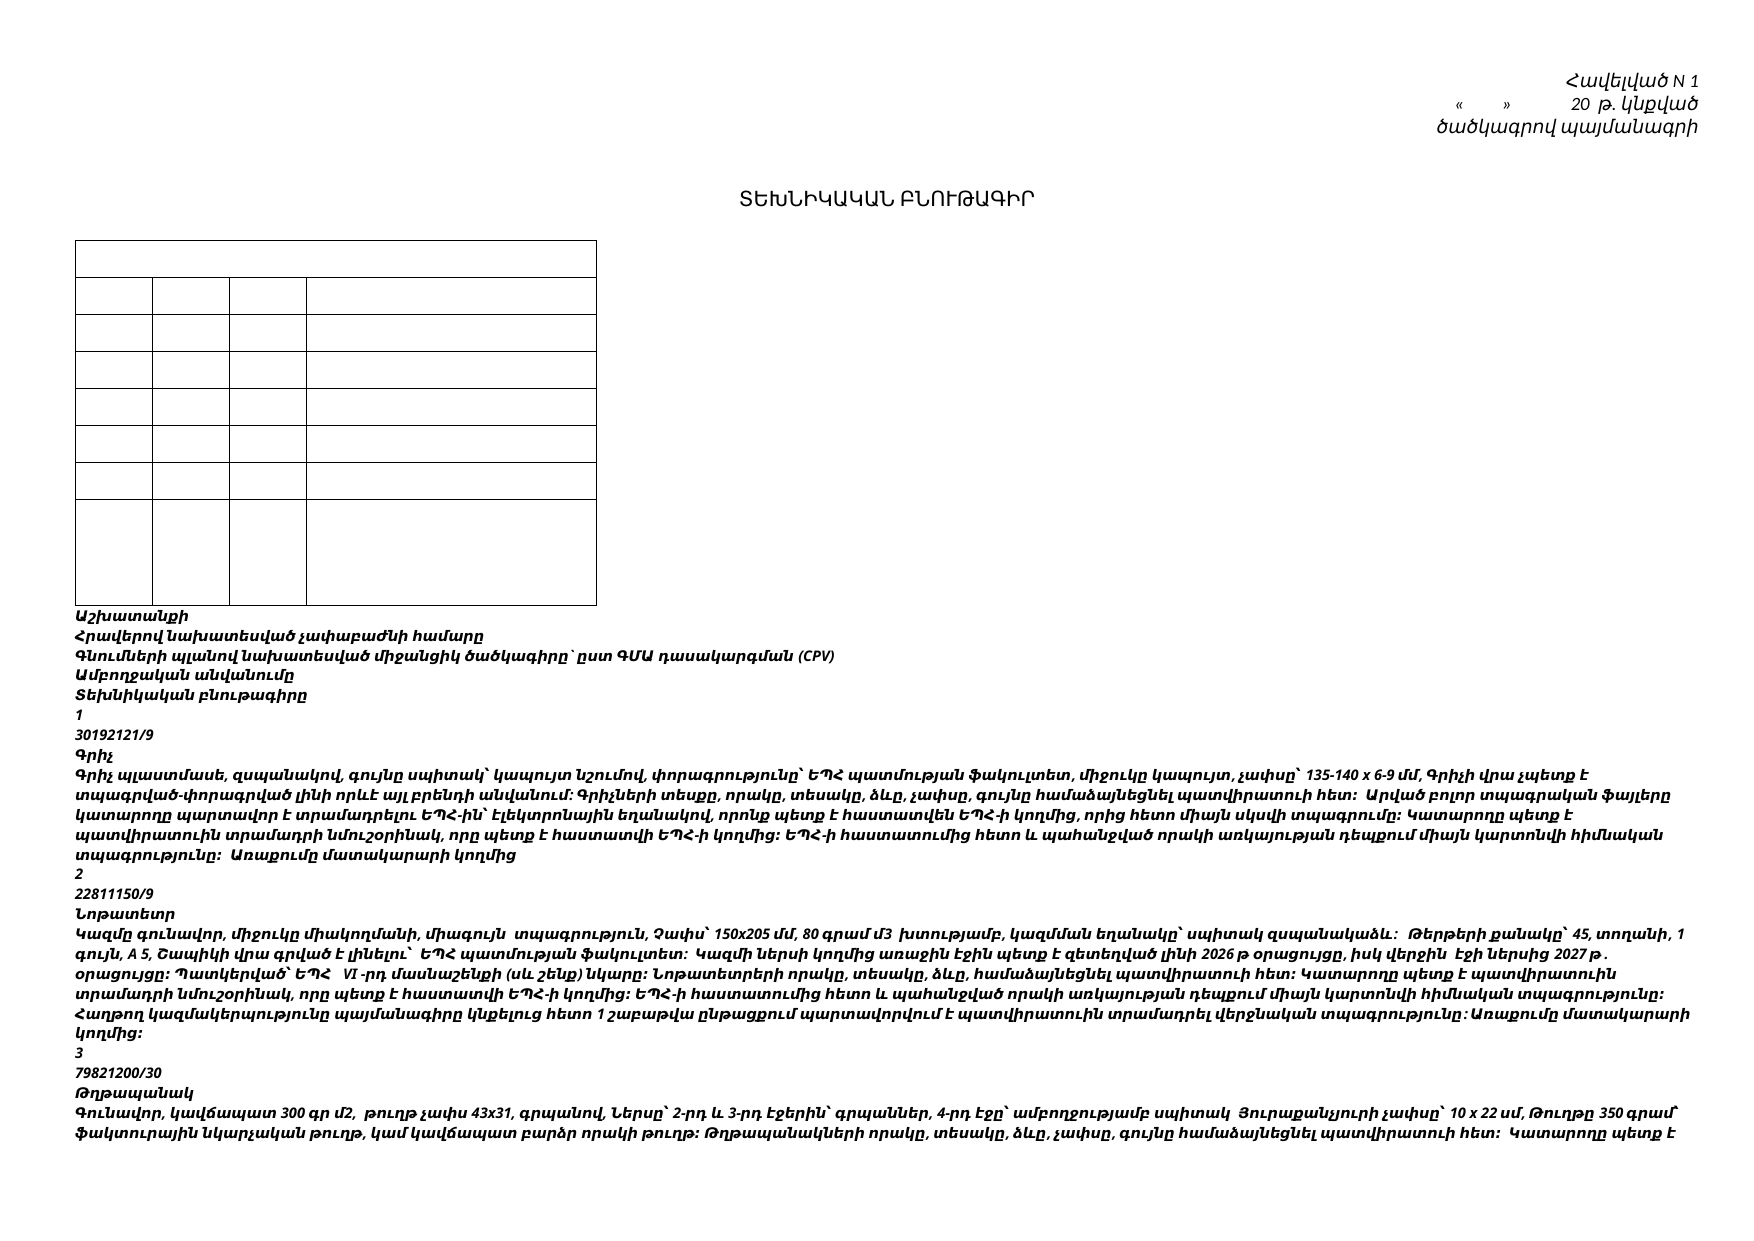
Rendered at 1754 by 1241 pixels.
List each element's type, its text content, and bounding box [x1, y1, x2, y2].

text Հավելված N 1 [75, 69, 1698, 92]
text ՏԵԽՆԻԿԱԿԱՆ ԲՆՈՒԹԱԳԻՐ [75, 186, 1698, 212]
text ծածկագրով պայմանագրի [75, 115, 1698, 138]
text « » 20 թ. կնքված [75, 92, 1698, 115]
